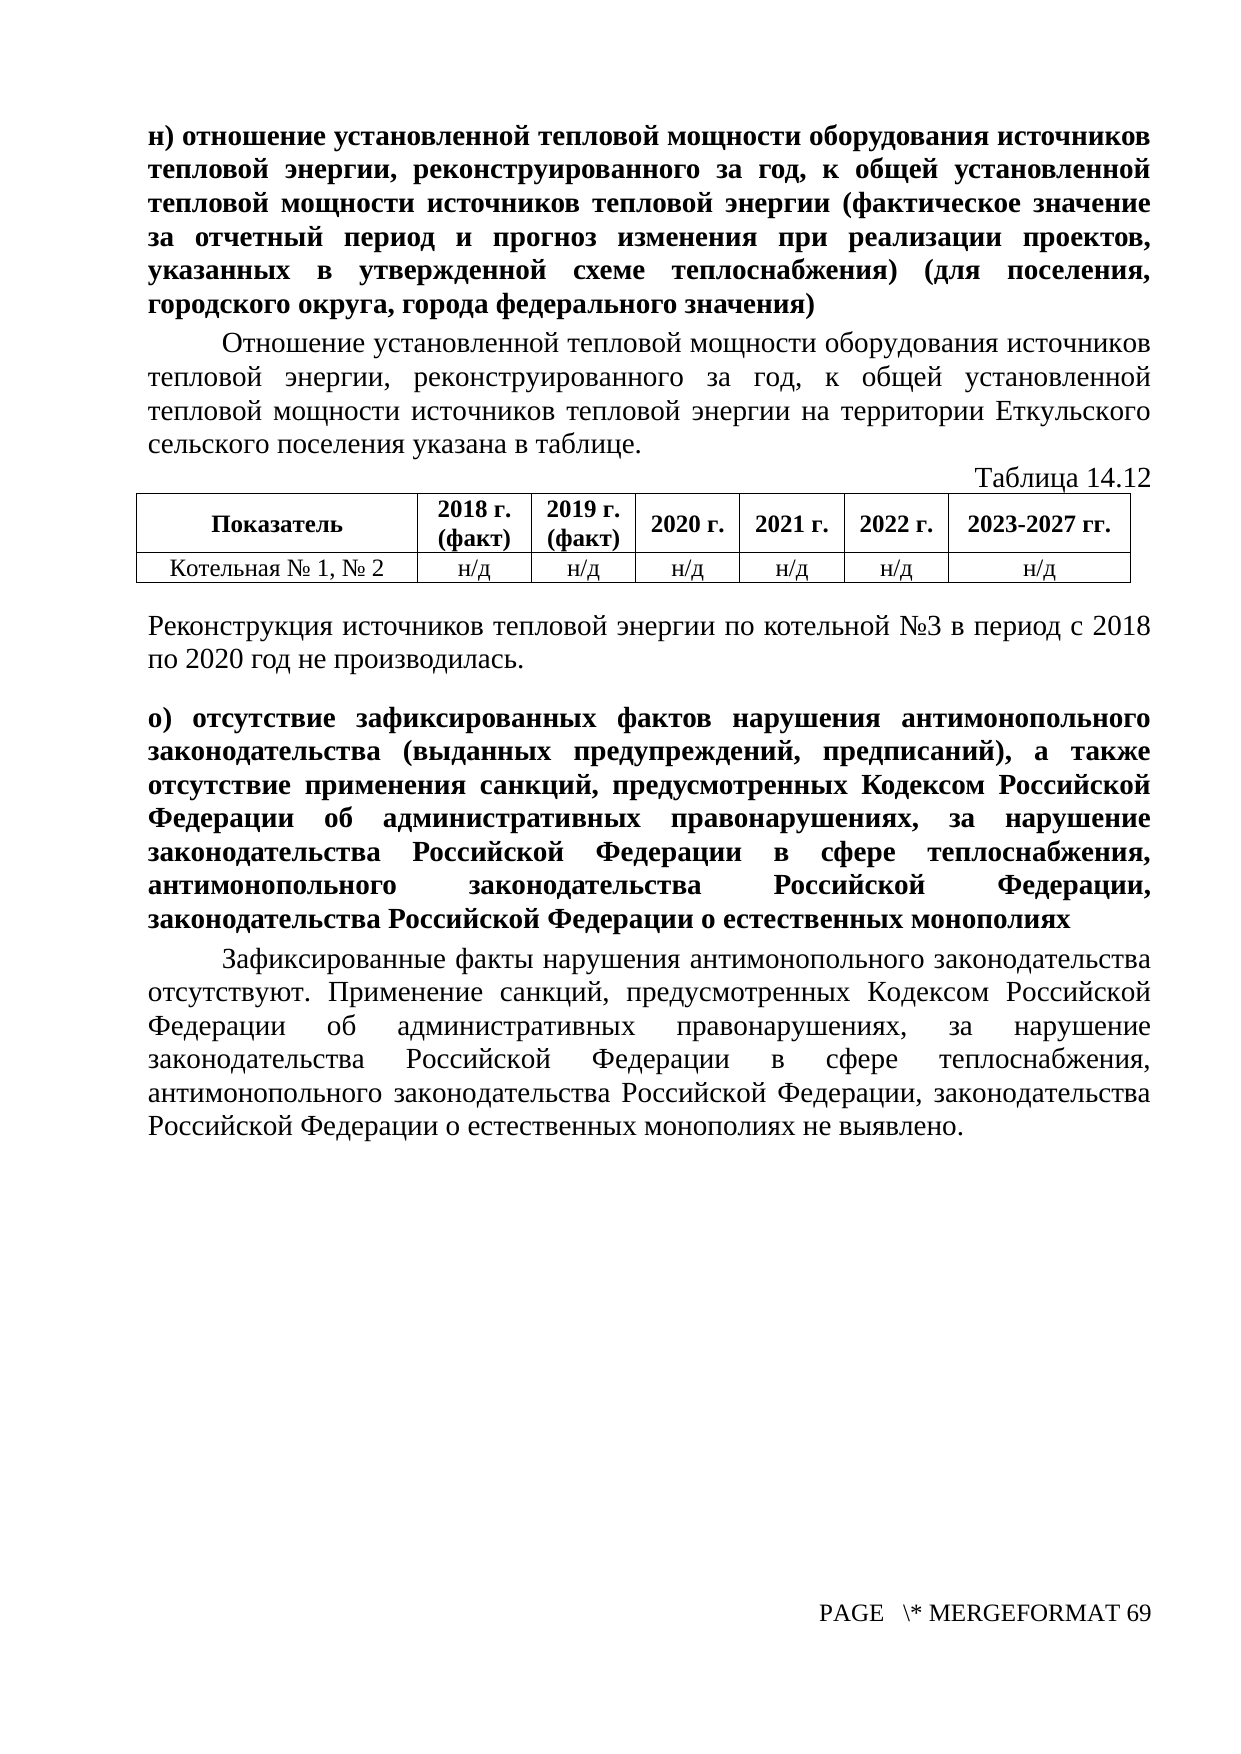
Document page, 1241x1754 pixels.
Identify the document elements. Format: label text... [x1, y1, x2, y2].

table_cell н/д [532, 553, 635, 582]
table_header 2021 г. [740, 494, 844, 552]
text Зафиксированные факты нарушения антимонопольного законодательства отсутствуют. Применение санкций, предусмотренных Кодексом Российской Федерации об административных правонарушениях, за нарушение законодательства Российской Федерации в сфере теплоснабжения, антимонопольного законодательства Российской Федерации, законодательства Российской Федерации о естественных монополиях не выявлено. [148, 941, 1152, 1142]
subtitle о) отсутствие зафиксированных фактов нарушения антимонопольного законодательства (выданных предупреждений, предписаний), а также отсутствие применения санкций, предусмотренных Кодексом Российской Федерации об административных правонарушениях, за нарушение законодательства Российской Федерации в сфере теплоснабжения, антимонопольного законодательства Российской Федерации, законодательства Российской Федерации о естественных монополиях [148, 700, 1152, 934]
text Отношение установленной тепловой мощности оборудования источников тепловой энергии, реконструированного за год, к общей установленной тепловой мощности источников тепловой энергии на территории Еткульского сельского поселения указана в таблице. [148, 326, 1152, 460]
table_cell н/д [845, 553, 948, 582]
table_cell н/д [636, 553, 739, 582]
table_header Показатель [137, 494, 417, 552]
subtitle н) отношение установленной тепловой мощности оборудования источников тепловой энергии, реконструированного за год, к общей установленной тепловой мощности источников тепловой энергии (фактическое значение за отчетный период и прогноз изменения при реализации проектов, указанных в утвержденной схеме теплоснабжения) (для поселения, городского округа, города федерального значения) [148, 118, 1152, 319]
table_header 2019 г. (факт) [532, 494, 635, 552]
table_header 2020 г. [636, 494, 739, 552]
table_cell Котельная № 1, № 2 [137, 553, 417, 582]
table_header 2023-2027 гг. [949, 494, 1130, 552]
table_header 2018 г. (факт) [418, 494, 531, 552]
table_cell н/д [418, 553, 531, 582]
table_cell н/д [740, 553, 844, 582]
subtitle Реконструкция источников тепловой энергии по котельной №3 в период с 2018 по 2020 год не производилась. [148, 608, 1152, 675]
table_cell н/д [949, 553, 1130, 582]
table_header 2022 г. [845, 494, 948, 552]
text Таблица 14.12 [148, 460, 1152, 493]
